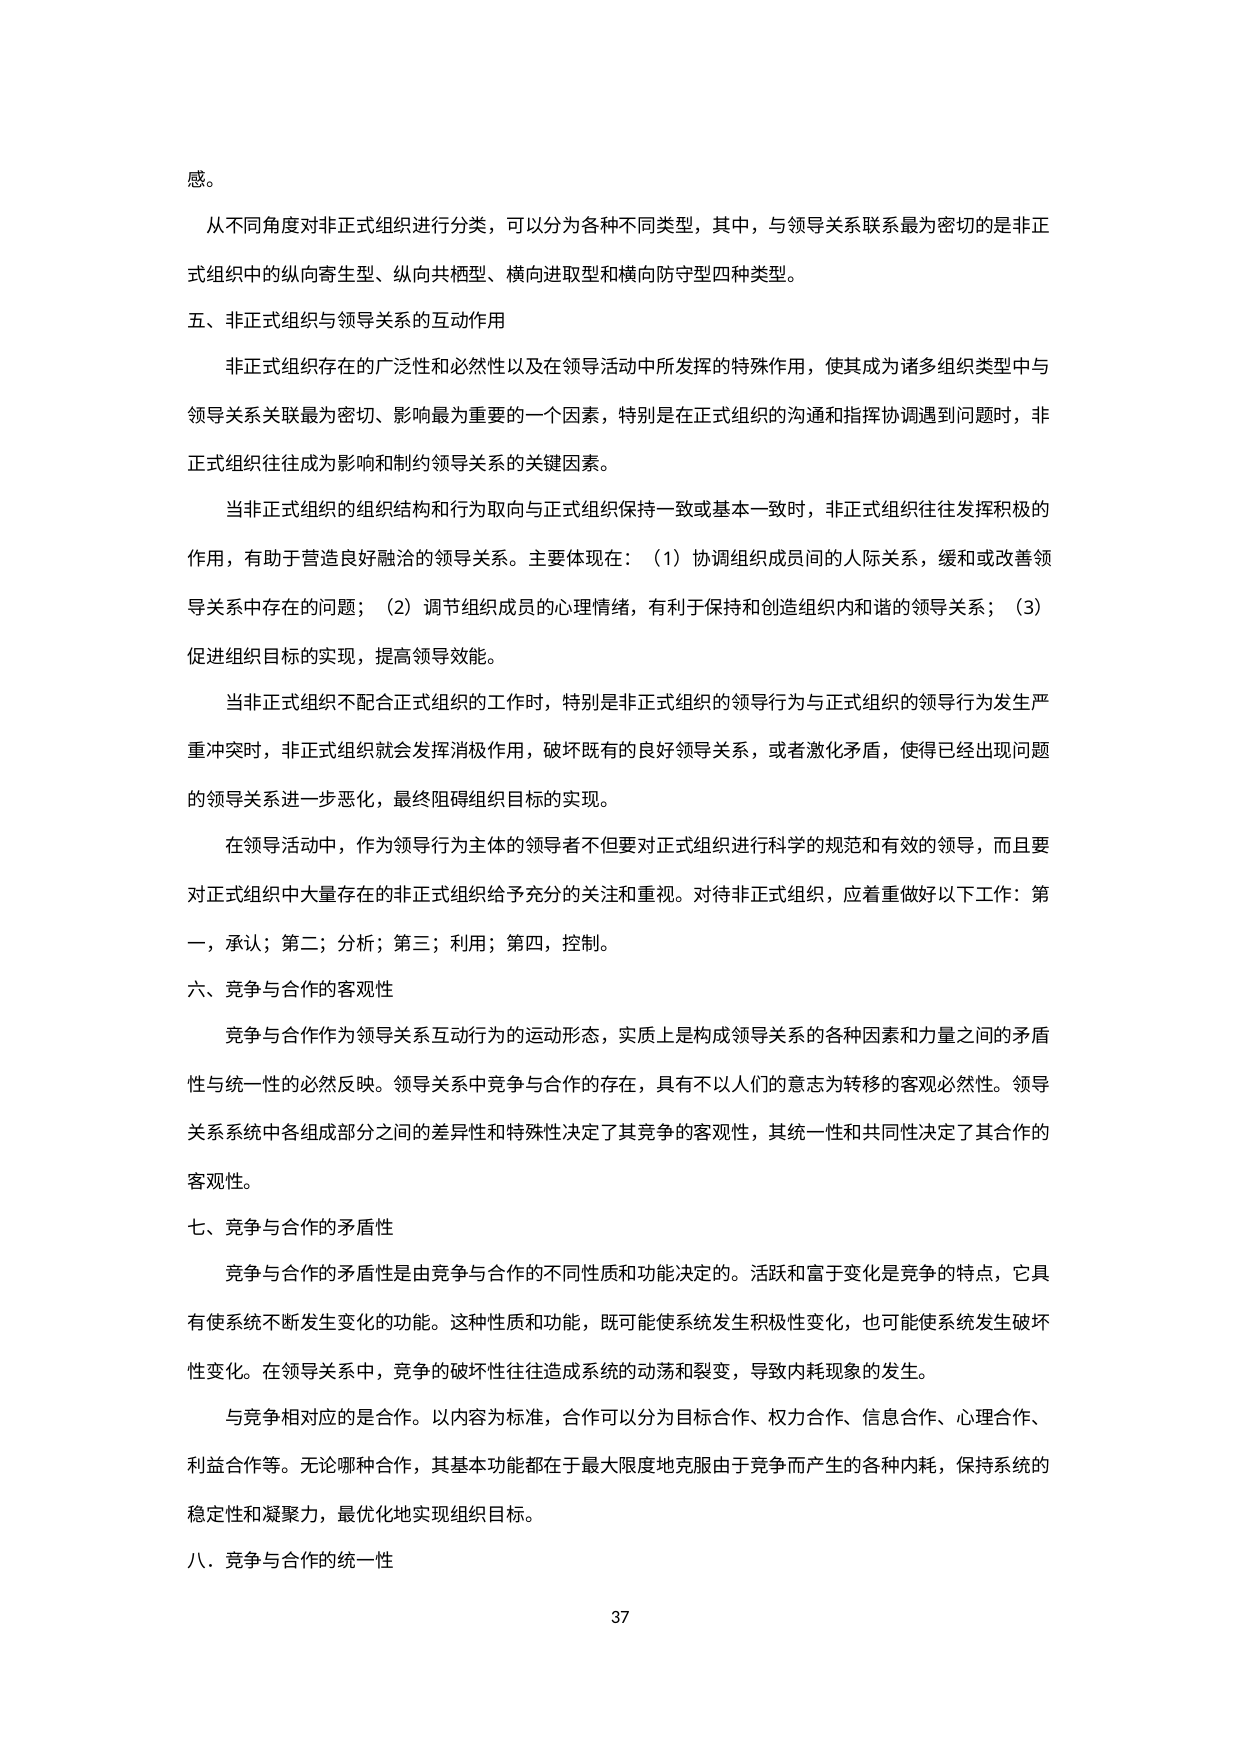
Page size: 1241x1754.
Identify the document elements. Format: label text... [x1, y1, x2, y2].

text 在领导活动中，作为领导行为主体的领导者不但要对正式组织进行科学的规范和有效的领导，而且要对正式组织中大量存在的非正式组织给予充分的关注和重视。对待非正式组织，应着重做好以下工作：第一，承认；第二；分析；第三；利用；第四，控制。 [187, 828, 1053, 958]
text 竞争与合作作为领导关系互动行为的运动形态，实质上是构成领导关系的各种因素和力量之间的矛盾性与统一性的必然反映。领导关系中竞争与合作的存在，具有不以人们的意志为转移的客观必然性。领导关系系统中各组成部分之间的差异性和特殊性决定了其竞争的客观性，其统一性和共同性决定了其合作的客观性。 [187, 1018, 1053, 1197]
text 五、非正式组织与领导关系的互动作用 [187, 303, 1053, 335]
text 当非正式组织的组织结构和行为取向与正式组织保持一致或基本一致时，非正式组织往往发挥积极的作用，有助于营造良好融洽的领导关系。主要体现在：（1）协调组织成员间的人际关系，缓和或改善领导关系中存在的问题；（2）调节组织成员的心理情绪，有利于保持和创造组织内和谐的领导关系；（3）促进组织目标的实现，提高领导效能。 [187, 492, 1053, 671]
text 竞争与合作的矛盾性是由竞争与合作的不同性质和功能决定的。活跃和富于变化是竞争的特点，它具有使系统不断发生变化的功能。这种性质和功能，既可能使系统发生积极性变化，也可能使系统发生破坏性变化。在领导关系中，竞争的破坏性往往造成系统的动荡和裂变，导致内耗现象的发生。 [187, 1256, 1053, 1386]
text 七、竞争与合作的矛盾性 [187, 1210, 1053, 1243]
text 六、竞争与合作的客观性 [187, 972, 1053, 1004]
text 当非正式组织不配合正式组织的工作时，特别是非正式组织的领导行为与正式组织的领导行为发生严重冲突时，非正式组织就会发挥消极作用，破坏既有的良好领导关系，或者激化矛盾，使得已经出现问题的领导关系进一步恶化，最终阻碍组织目标的实现。 [187, 685, 1053, 815]
text 非正式组织存在的广泛性和必然性以及在领导活动中所发挥的特殊作用，使其成为诸多组织类型中与领导关系关联最为密切、影响最为重要的一个因素，特别是在正式组织的沟通和指挥协调遇到问题时，非正式组织往往成为影响和制约领导关系的关键因素。 [187, 349, 1053, 479]
text 八．竞争与合作的统一性 [187, 1543, 1053, 1576]
text 与竞争相对应的是合作。以内容为标准，合作可以分为目标合作、权力合作、信息合作、心理合作、利益合作等。无论哪种合作，其基本功能都在于最大限度地克服由于竞争而产生的各种内耗，保持系统的稳定性和凝聚力，最优化地实现组织目标。 [187, 1400, 1053, 1530]
text 从不同角度对非正式组织进行分类，可以分为各种不同类型，其中，与领导关系联系最为密切的是非正式组织中的纵向寄生型、纵向共栖型、横向进取型和横向防守型四种类型。 [187, 208, 1053, 289]
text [187, 162, 1053, 194]
